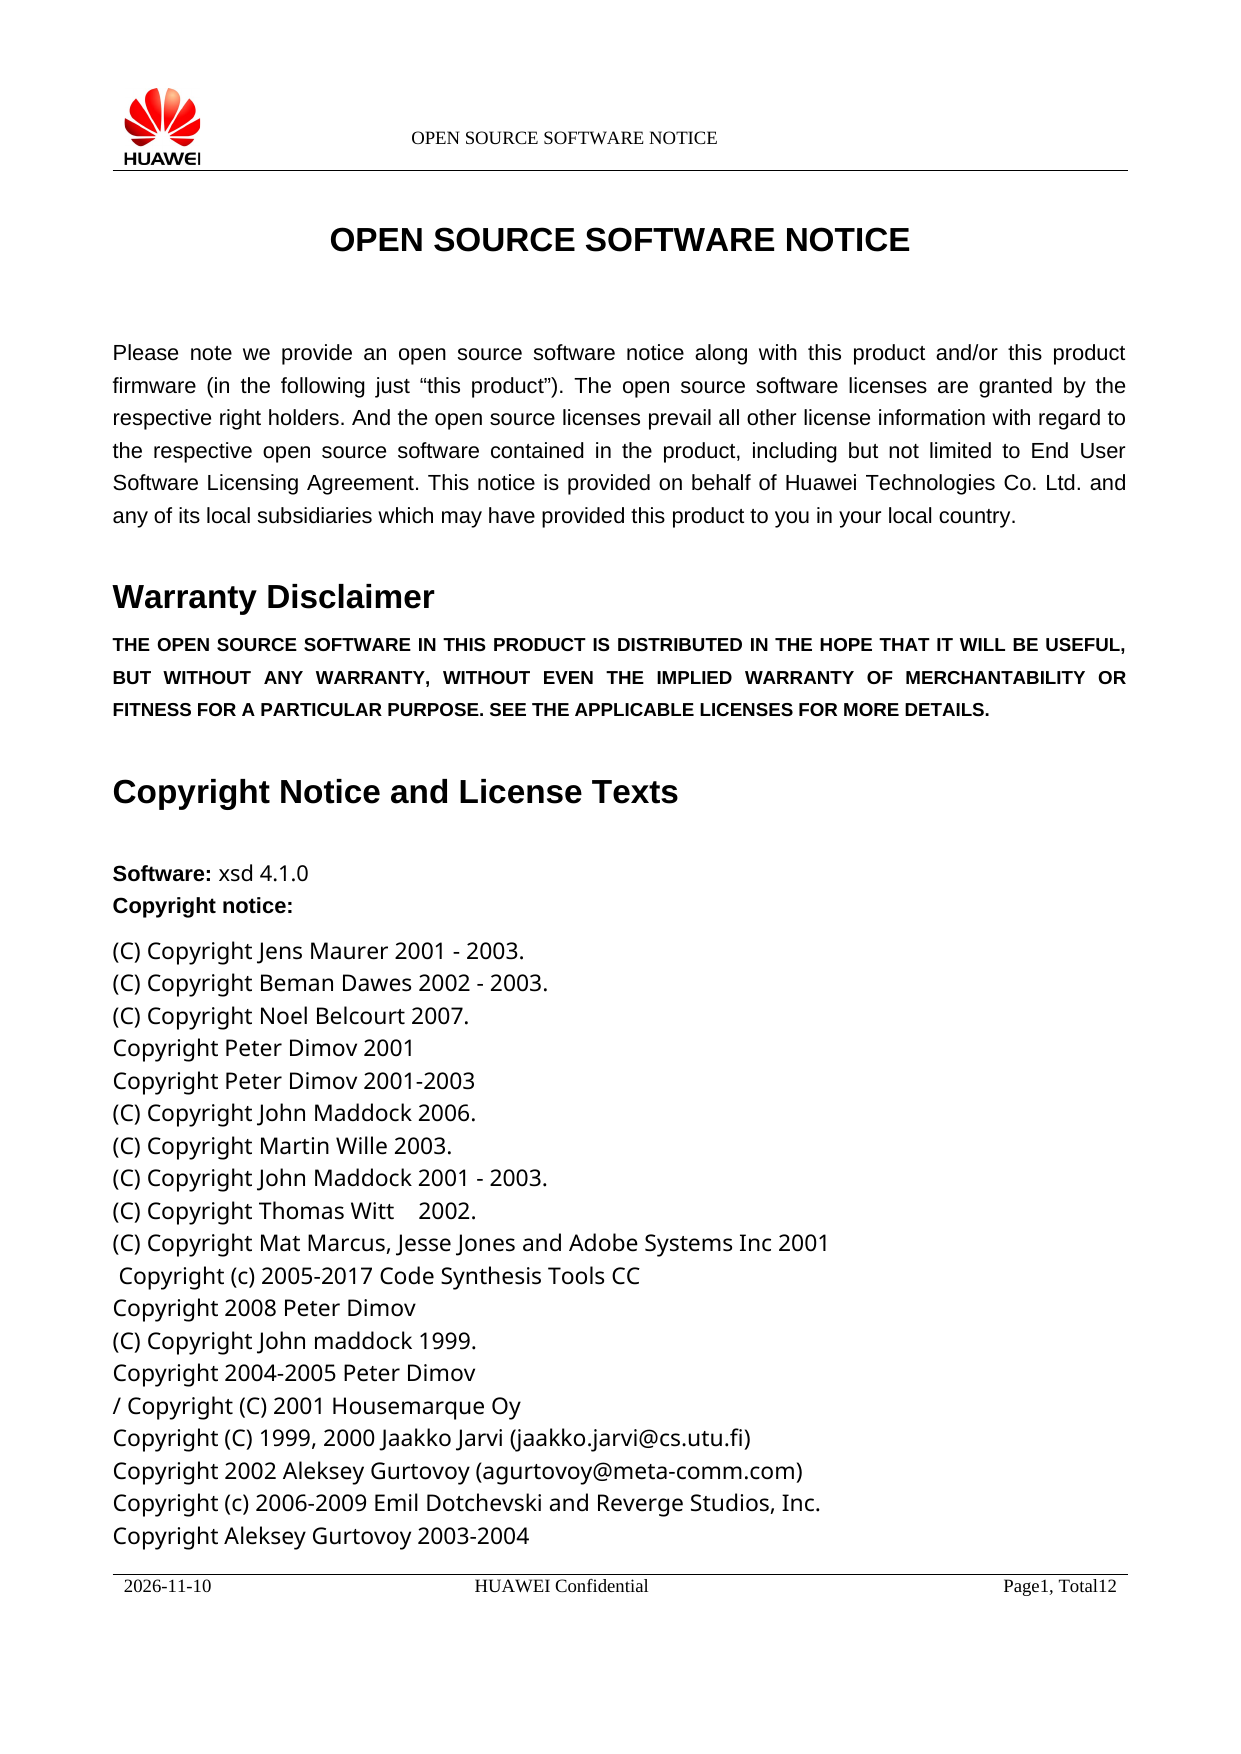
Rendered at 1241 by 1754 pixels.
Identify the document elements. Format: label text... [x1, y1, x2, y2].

text Copyright notice: [112, 889, 1128, 921]
picture [124, 88, 201, 165]
text OPEN SOURCE SOFTWARE NOTICE [112, 206, 1128, 271]
text Copyright Notice and License Texts [112, 759, 1128, 824]
title Software: xsd 4.1.0 [112, 856, 1128, 889]
text Please note we provide an open source software notice along with this product and/or this product firmware (in the following just “this product”). The open source software licenses are granted by the respective right holders. And the open source licenses prevail all other license information with regard to the respective open source software contained in the product, including but not limited to End User Software Licensing Agreement. This notice is provided on behalf of Huawei Technologies Co. Ltd. and any of its local subsidiaries which may have provided this product to you in your local country. [112, 336, 1128, 531]
text Warranty Disclaimer [112, 564, 1128, 629]
text The open source software in this product is distributed in the hope that it will be useful, but WITHOUT ANY WARRANTY, without even the implied warranty of MERCHANTABILITY or FITNESS FOR A PARTICULAR PURPOSE. See the applicable licenses for more details. [112, 629, 1128, 726]
